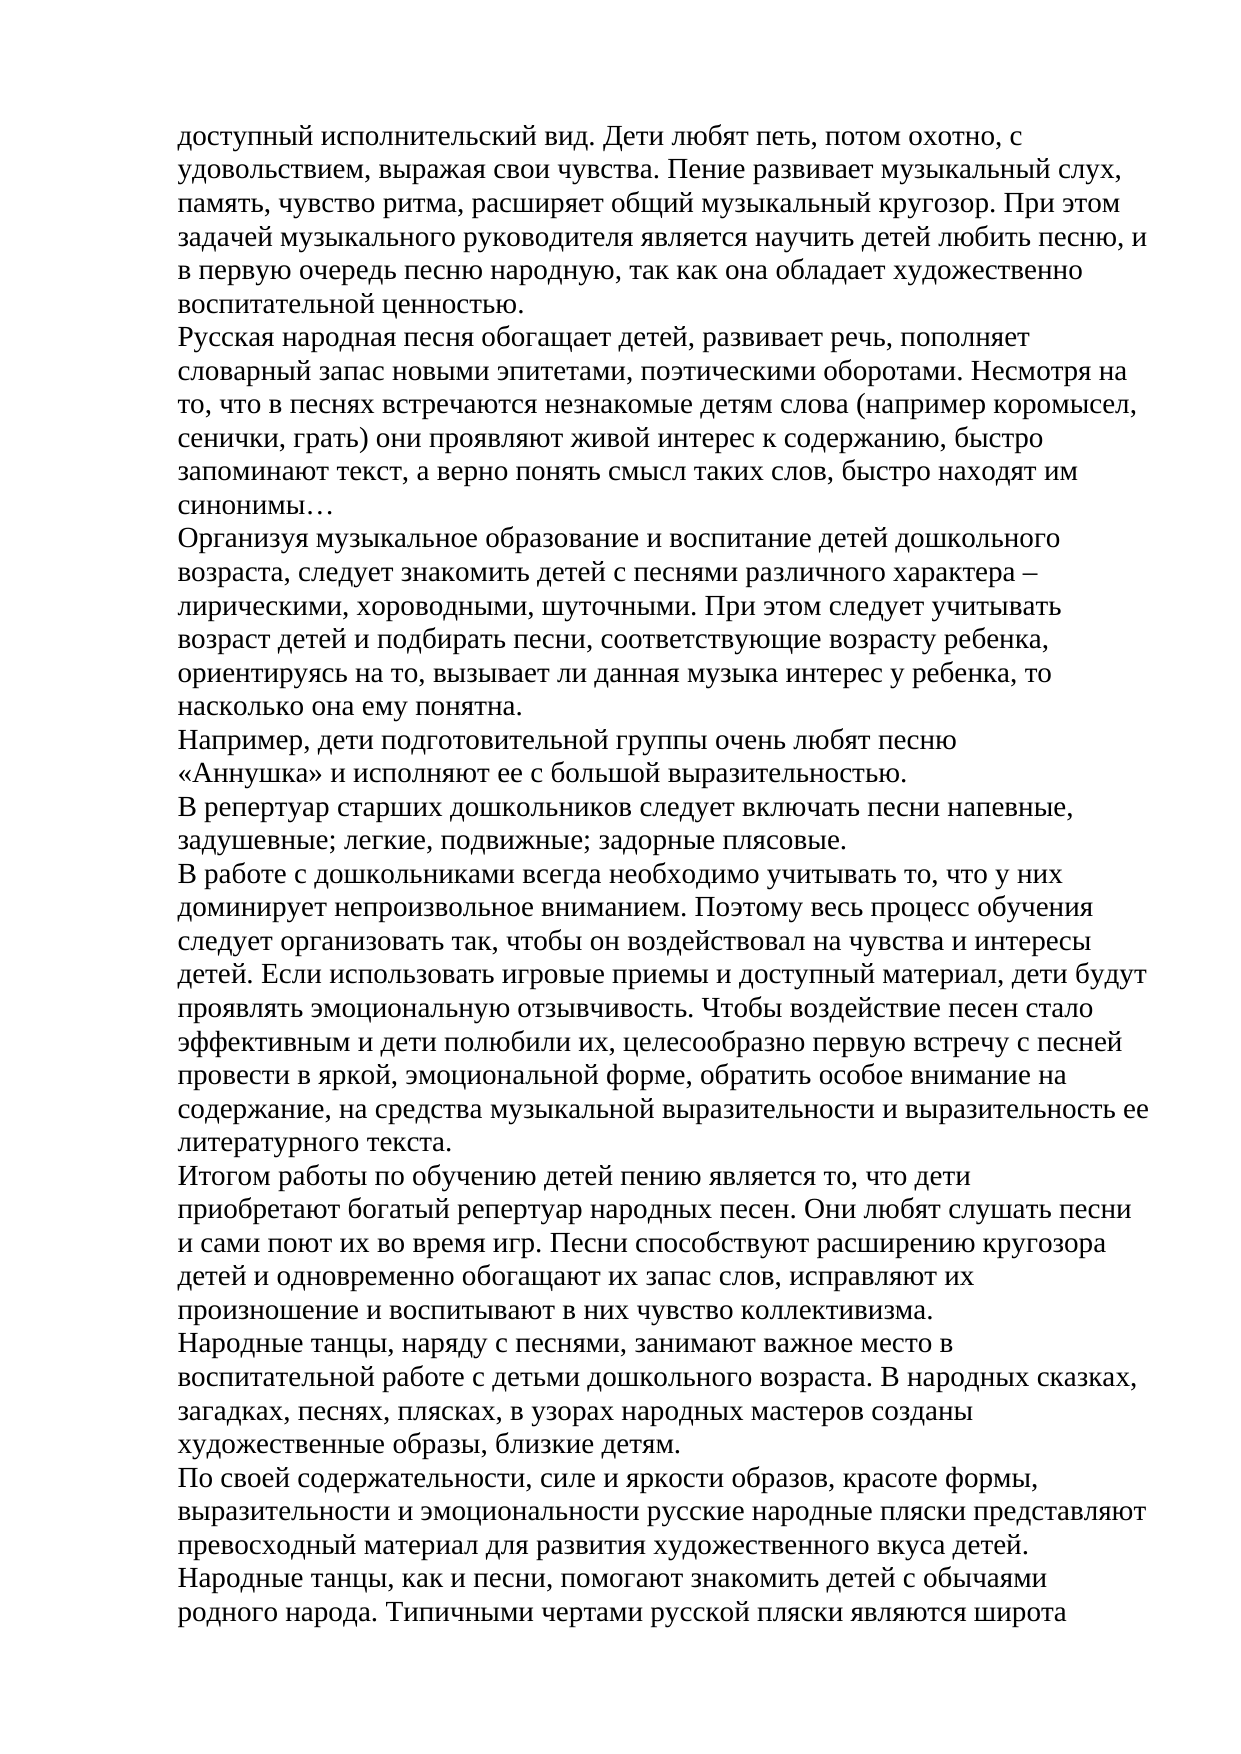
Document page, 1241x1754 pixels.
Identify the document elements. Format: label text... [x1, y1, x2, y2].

text доминирует непроизвольное вниманием. Поэтому весь процесс обучения [177, 889, 1152, 923]
text детей. Если использовать игровые приемы и доступный материал, дети будут [177, 957, 1152, 990]
text По своей содержательности, силе и яркости образов, красоте формы, [177, 1460, 1152, 1493]
text Русская народная песня обогащает детей, развивает речь, пополняет [177, 319, 1152, 353]
text загадках, песнях, плясках, в узорах народных мастеров созданы [177, 1393, 1152, 1426]
text то, что в песнях встречаются незнакомые детям слова (например коромысел, [177, 386, 1152, 420]
text приобретают богатый репертуар народных песен. Они любят слушать песни [177, 1191, 1152, 1225]
text В работе с дошкольниками всегда необходимо учитывать то, что у них [177, 856, 1152, 889]
text воспитательной работе с детьми дошкольного возраста. В народных сказках, [177, 1359, 1152, 1393]
text выразительности и эмоциональности русские народные пляски представляют [177, 1493, 1152, 1527]
text память, чувство ритма, расширяет общий музыкальный кругозор. При этом [177, 185, 1152, 219]
text задачей музыкального руководителя является научить детей любить песню, и [177, 219, 1152, 252]
text родного народа. Типичными чертами русской пляски являются широта [177, 1594, 1152, 1627]
text задушевные; легкие, подвижные; задорные плясовые. [177, 822, 1152, 856]
text содержание, на средства музыкальной выразительности и выразительность ее [177, 1091, 1152, 1124]
text запоминают текст, а верно понять смысл таких слов, быстро находят им [177, 453, 1152, 487]
text доступный исполнительский вид. Дети любят петь, потом охотно, с [177, 118, 1152, 152]
text лирическими, хороводными, шуточными. При этом следует учитывать [177, 588, 1152, 621]
text превосходный материал для развития художественного вкуса детей. [177, 1527, 1152, 1560]
text удовольствием, выражая свои чувства. Пение развивает музыкальный слух, [177, 152, 1152, 185]
text следует организовать так, чтобы он воздействовал на чувства и интересы [177, 923, 1152, 957]
text В репертуар старших дошкольников следует включать песни напевные, [177, 789, 1152, 822]
text Например, дети подготовительной группы очень любят песню [177, 722, 1152, 755]
text словарный запас новыми эпитетами, поэтическими оборотами. Несмотря на [177, 353, 1152, 386]
text художественные образы, близкие детям. [177, 1426, 1152, 1460]
text синонимы… [177, 487, 1152, 521]
text в первую очередь песню народную, так как она обладает художественно воспитательной ценностью. [177, 252, 1152, 319]
text возраста, следует знакомить детей с песнями различного характера – [177, 554, 1152, 588]
text Народные танцы, как и песни, помогают знакомить детей с обычаями [177, 1560, 1152, 1594]
text провести в яркой, эмоциональной форме, обратить особое внимание на [177, 1057, 1152, 1091]
text возраст детей и подбирать песни, соответствующие возрасту ребенка, [177, 621, 1152, 655]
text «Аннушка» и исполняют ее с большой выразительностью. [177, 755, 1152, 789]
text ориентируясь на то, вызывает ли данная музыка интерес у ребенка, то [177, 655, 1152, 688]
text сенички, грать) они проявляют живой интерес к содержанию, быстро [177, 420, 1152, 453]
text литературного текста. [177, 1124, 1152, 1158]
text детей и одновременно обогащают их запас слов, исправляют их [177, 1258, 1152, 1292]
text Организуя музыкальное образование и воспитание детей дошкольного [177, 521, 1152, 554]
text эффективным и дети полюбили их, целесообразно первую встречу с песней [177, 1024, 1152, 1057]
text насколько она ему понятна. [177, 688, 1152, 722]
text Народные танцы, наряду с песнями, занимают важное место в [177, 1326, 1152, 1359]
text и сами поют их во время игр. Песни способствуют расширению кругозора [177, 1225, 1152, 1258]
text произношение и воспитывают в них чувство коллективизма. [177, 1292, 1152, 1326]
text Итогом работы по обучению детей пению является то, что дети [177, 1158, 1152, 1191]
text проявлять эмоциональную отзывчивость. Чтобы воздействие песен стало [177, 990, 1152, 1024]
